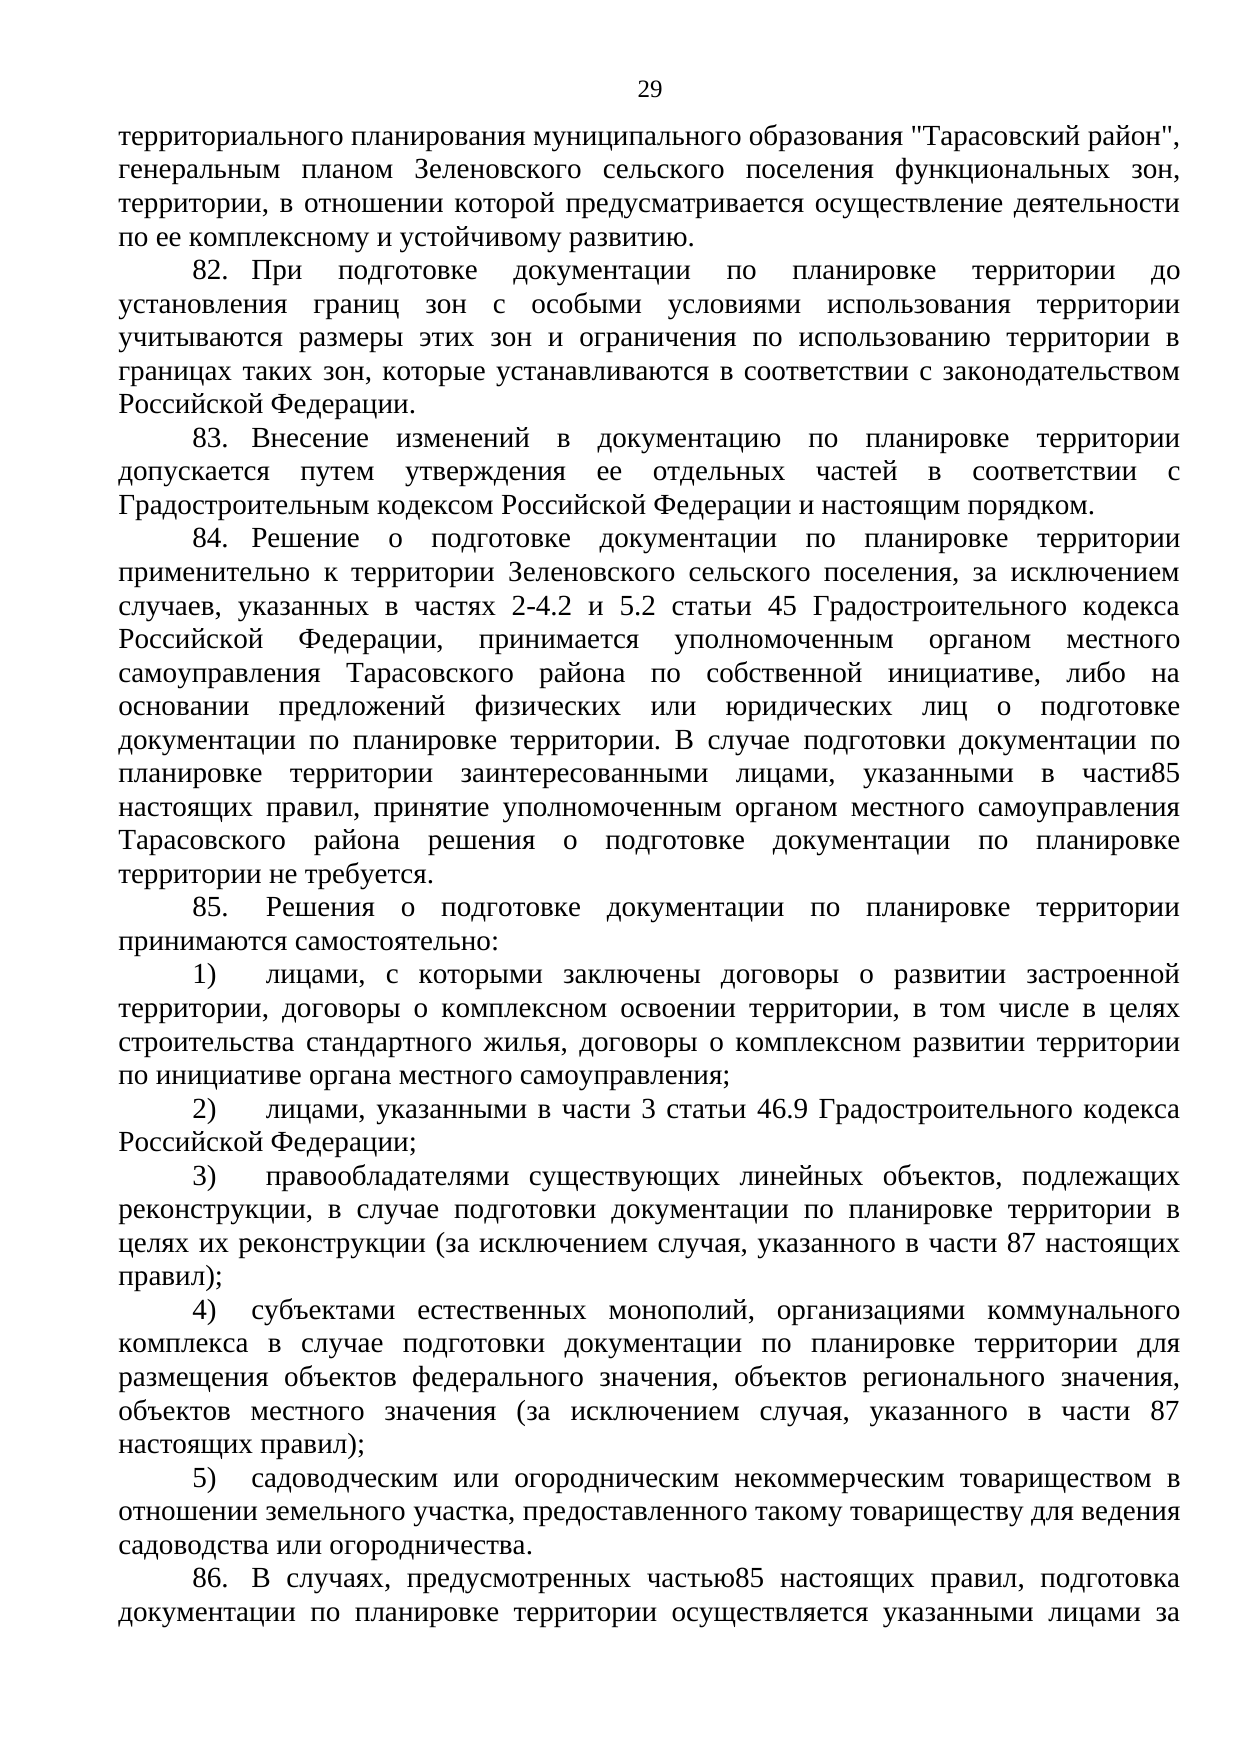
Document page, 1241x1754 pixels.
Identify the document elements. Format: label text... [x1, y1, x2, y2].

list Внесение изменений в документацию по планировке территории допускается путем утверждения ее отдельных частей в соответствии с Градостроительным кодексом Российской Федерации и настоящим порядком. [118, 420, 1181, 521]
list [118, 1560, 1181, 1627]
list При подготовке документации по планировке территории до установления границ зон с особыми условиями использования территории учитываются размеры этих зон и ограничения по использованию территории в границах таких зон, которые устанавливаются в соответствии с законодательством Российской Федерации. [118, 252, 1181, 420]
list Решение о подготовке документации по планировке территории применительно к территории Зеленовского сельского поселения, за исключением случаев, указанных в частях 2-4.2 и 5.2 статьи 45 Градостроительного кодекса Российской Федерации, принимается уполномоченным органом местного самоуправления Тарасовского района по собственной инициативе, либо на основании предложений физических или юридических лиц о подготовке документации по планировке территории. В случае подготовки документации по планировке территории заинтересованными лицами, указанными в части85 настоящих правил, принятие уполномоченным органом местного самоуправления Тарасовского района решения о подготовке документации по планировке территории не требуется. [118, 521, 1181, 889]
list субъектами естественных монополий, организациями коммунального комплекса в случае подготовки документации по планировке территории для размещения объектов федерального значения, объектов регионального значения, объектов местного значения (за исключением случая, указанного в части 87 настоящих правил); [118, 1292, 1181, 1460]
list лицами, с которыми заключены договоры о развитии застроенной территории, договоры о комплексном освоении территории, в том числе в целях строительства стандартного жилья, договоры о комплексном развитии территории по инициативе органа местного самоуправления; [118, 957, 1181, 1091]
list лицами, указанными в части 3 статьи 46.9 Градостроительного кодекса Российской Федерации; [118, 1091, 1181, 1158]
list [118, 118, 1181, 252]
list правообладателями существующих линейных объектов, подлежащих реконструкции, в случае подготовки документации по планировке территории в целях их реконструкции (за исключением случая, указанного в части 87 настоящих правил); [118, 1158, 1181, 1292]
list садоводческим или огородническим некоммерческим товариществом в отношении земельного участка, предоставленного такому товариществу для ведения садоводства или огородничества. [118, 1460, 1181, 1560]
list Решения о подготовке документации по планировке территории принимаются самостоятельно: [118, 889, 1181, 957]
